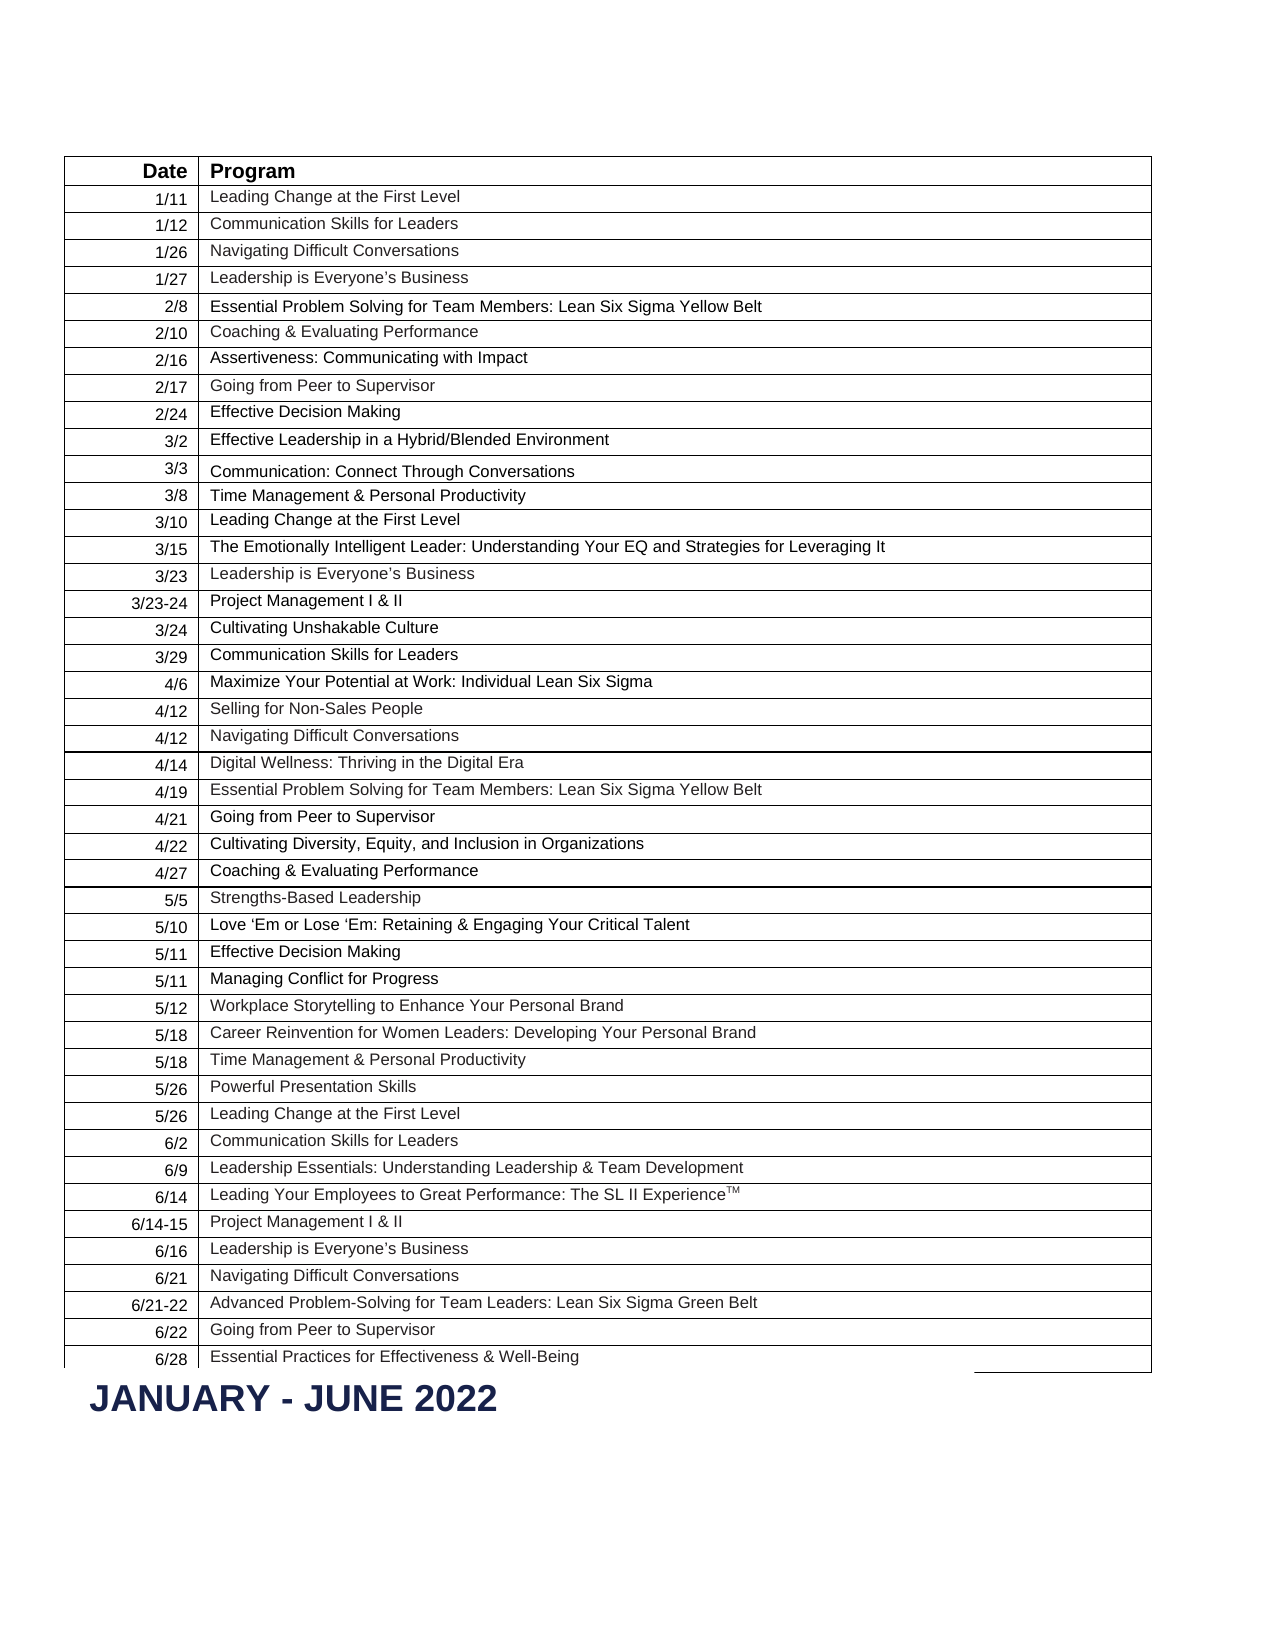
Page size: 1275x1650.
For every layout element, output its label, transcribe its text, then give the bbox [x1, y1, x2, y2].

table_cell 3/29 [65, 645, 198, 671]
table_cell The Emotionally Intelligent Leader: Understanding Your EQ and Strategies for Leveraging It [199, 537, 1151, 563]
table_cell 4/21 [65, 806, 198, 832]
table_cell Managing Conflict for Progress [199, 968, 1151, 994]
table_header Date [65, 157, 198, 185]
table_cell 4/12 [65, 726, 198, 751]
table_cell Love ‘Em or Lose ‘Em: Retaining & Engaging Your Critical Talent [199, 914, 1151, 940]
table_cell Communication Skills for Leaders [199, 213, 1151, 239]
table_cell 6/9 [65, 1157, 198, 1183]
table_cell 1/11 [65, 186, 198, 212]
table_cell Time Management & Personal Productivity [199, 1049, 1151, 1075]
table_cell Career Reinvention for Women Leaders: Developing Your Personal Brand [199, 1022, 1151, 1048]
table_cell 1/26 [65, 240, 198, 266]
table_cell Coaching & Evaluating Performance [199, 860, 1151, 886]
table_cell Leadership is Everyone’s Business [199, 564, 1151, 589]
table_cell Project Management I & II [199, 1211, 1151, 1237]
table_cell 3/15 [65, 537, 198, 563]
table_cell 5/26 [65, 1103, 198, 1129]
table_cell 1/12 [65, 213, 198, 239]
table_cell 3/8 [65, 483, 198, 509]
table_cell 5/18 [65, 1022, 198, 1048]
table_cell Communication Skills for Leaders [199, 1130, 1151, 1156]
table_cell 3/24 [65, 618, 198, 643]
table_cell Strengths-Based Leadership [199, 888, 1151, 913]
table_cell Leading Change at the First Level [199, 1103, 1151, 1129]
table_cell Effective Decision Making [199, 941, 1151, 967]
table_cell Leadership is Everyone’s Business [199, 1238, 1151, 1264]
table_cell Maximize Your Potential at Work: Individual Lean Six Sigma [199, 672, 1151, 697]
table_cell Coaching & Evaluating Performance [199, 321, 1151, 347]
table_header Program [199, 157, 1151, 185]
table_cell Communication Skills for Leaders [199, 645, 1151, 671]
table_cell 3/3 [65, 456, 198, 482]
table_cell 6/2 [65, 1130, 198, 1156]
table_cell 2/24 [65, 402, 198, 428]
table_cell 3/23-24 [65, 591, 198, 617]
table_cell 6/14-15 [65, 1211, 198, 1237]
table_cell 4/27 [65, 860, 198, 886]
table_cell 4/12 [65, 699, 198, 724]
table_cell 6/21-22 [65, 1292, 198, 1318]
table_cell Powerful Presentation Skills [199, 1076, 1151, 1102]
table_cell Essential Problem Solving for Team Members: Lean Six Sigma Yellow Belt [199, 294, 1151, 320]
table_cell Leading Change at the First Level [199, 186, 1151, 212]
table_cell Going from Peer to Supervisor [199, 375, 1151, 401]
table_cell Navigating Difficult Conversations [199, 726, 1151, 751]
table_cell 5/11 [65, 968, 198, 994]
table_cell 4/22 [65, 834, 198, 859]
table_cell Assertiveness: Communicating with Impact [199, 348, 1151, 374]
table_cell 3/10 [65, 510, 198, 536]
table_cell Advanced Problem-Solving for Team Leaders: Lean Six Sigma Green Belt [199, 1292, 1151, 1318]
table_cell 5/5 [65, 888, 198, 913]
table_cell Navigating Difficult Conversations [199, 1265, 1151, 1291]
table_cell 1/27 [65, 267, 198, 293]
table_cell 5/11 [65, 941, 198, 967]
table_cell Time Management & Personal Productivity [199, 483, 1151, 509]
table_cell Leading Change at the First Level [199, 510, 1151, 536]
table_cell 5/18 [65, 1049, 198, 1075]
table_cell Going from Peer to Supervisor [199, 806, 1151, 832]
table_cell 2/10 [65, 321, 198, 347]
table_cell 6/14 [65, 1184, 198, 1210]
table_cell Leading Your Employees to Great Performance: The SL II ExperienceTM [199, 1184, 1151, 1210]
table_cell 2/16 [65, 348, 198, 374]
table_cell Effective Decision Making [199, 402, 1151, 428]
table_cell 6/28 [65, 1346, 198, 1368]
table_cell 4/14 [65, 753, 198, 778]
table_cell Cultivating Unshakable Culture [199, 618, 1151, 643]
table_cell Project Management I & II [199, 591, 1151, 617]
table_cell Going from Peer to Supervisor [199, 1319, 1151, 1345]
table_cell 4/19 [65, 780, 198, 805]
table_cell 5/26 [65, 1076, 198, 1102]
table_cell 6/22 [65, 1319, 198, 1345]
table_cell 6/16 [65, 1238, 198, 1264]
table_cell 3/23 [65, 564, 198, 589]
table_cell 5/10 [65, 914, 198, 940]
table_cell Effective Leadership in a Hybrid/Blended Environment [199, 429, 1151, 455]
table_cell Workplace Storytelling to Enhance Your Personal Brand [199, 995, 1151, 1021]
table_cell Essential Practices for Effectiveness & Well-Being [199, 1346, 1151, 1372]
table_cell 6/21 [65, 1265, 198, 1291]
table_cell Essential Problem Solving for Team Members: Lean Six Sigma Yellow Belt [199, 780, 1151, 805]
table_cell 2/17 [65, 375, 198, 401]
table_cell 2/8 [65, 294, 198, 320]
table_cell Leadership Essentials: Understanding Leadership & Team Development [199, 1157, 1151, 1183]
table_cell Leadership is Everyone’s Business [199, 267, 1151, 293]
table_cell Navigating Difficult Conversations [199, 240, 1151, 266]
table_cell 5/12 [65, 995, 198, 1021]
table_cell 4/6 [65, 672, 198, 697]
table_cell Communication: Connect Through Conversations [199, 456, 1151, 482]
table_cell Selling for Non-Sales People [199, 699, 1151, 724]
table_cell Digital Wellness: Thriving in the Digital Era [199, 753, 1151, 778]
table_cell 3/2 [65, 429, 198, 455]
table_cell Cultivating Diversity, Equity, and Inclusion in Organizations [199, 834, 1151, 859]
